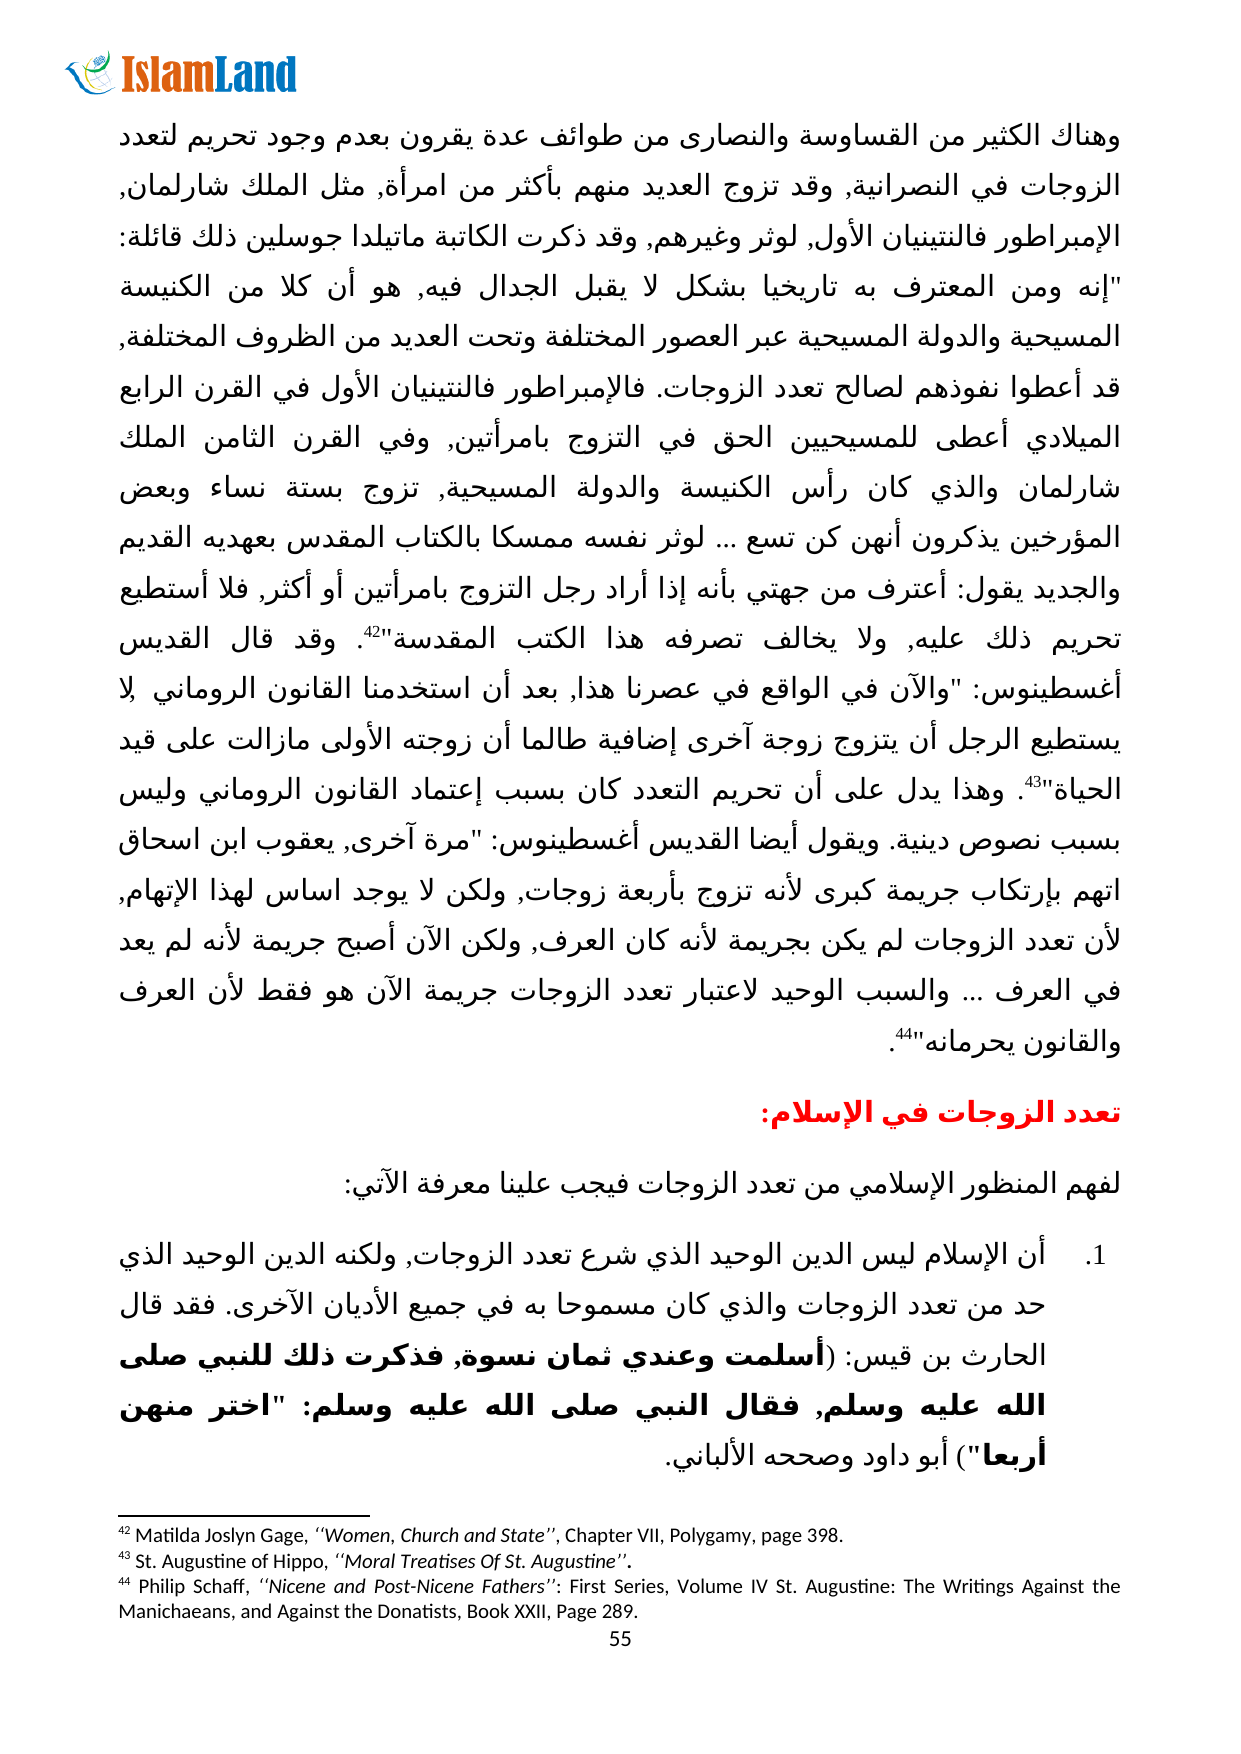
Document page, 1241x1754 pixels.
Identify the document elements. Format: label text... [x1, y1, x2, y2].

list أن الإسلام ليس الدين الوحيد الذي شرع تعدد الزوجات, ولكنه الدين الوحيد الذي حد من تعدد الزوجات والذي كان مسموحا به في جميع الأديان الآخرى. فقد قال الحارث بن قيس: (أسلمت وعندي ثمان نسوة, فذكرت ذلك للنبي صلى الله عليه وسلم, فقال النبي صلى الله عليه وسلم: "اختر منهن أربعا") أبو داود وصححه الألباني. [118, 1237, 1085, 1472]
text تعدد الزوجات في الإسلام: [118, 1095, 1122, 1128]
text وهناك الكثير من القساوسة والنصارى من طوائف عدة يقرون بعدم وجود تحريم لتعدد الزوجات في النصرانية, وقد تزوج العديد منهم بأكثر من امرأة, مثل الملك شارلمان, الإمبراطور فالنتينيان الأول, لوثر وغيرهم, وقد ذكرت الكاتبة ماتيلدا جوسلين ذلك قائلة: "إنه ومن المعترف به تاريخيا بشكل لا يقبل الجدال فيه, هو أن كلا من الكنيسة المسيحية والدولة المسيحية عبر العصور المختلفة وتحت العديد من الظروف المختلفة, قد أعطوا نفوذهم لصالح تعدد الزوجات. فالإمبراطور فالنتينيان الأول في القرن الرابع الميلادي أعطى للمسيحيين الحق في التزوج بامرأتين, وفي القرن الثامن الملك شارلمان والذي كان رأس الكنيسة والدولة المسيحية, تزوج بستة نساء وبعض المؤرخين يذكرون أنهن كن تسع ... لوثر نفسه ممسكا بالكتاب المقدس بعهديه القديم والجديد يقول: أعترف من جهتي بأنه إذا أراد رجل التزوج بامرأتين أو أكثر, فلا أستطيع تحريم ذلك عليه, ولا يخالف تصرفه هذا الكتب المقدسة". وقد قال القديس أغسطينوس: "والآن في الواقع في عصرنا هذا, بعد أن استخدمنا القانون الروماني, لا يستطيع الرجل أن يتزوج زوجة آخرى إضافية طالما أن زوجته الأولى مازالت على قيد الحياة". وهذا يدل على أن تحريم التعدد كان بسبب إعتماد القانون الروماني وليس بسبب نصوص دينية. ويقول أيضا القديس أغسطينوس: "مرة آخرى, يعقوب ابن اسحاق اتهم بإرتكاب جريمة كبرى لأنه تزوج بأربعة زوجات, ولكن لا يوجد اساس لهذا الإتهام, لأن تعدد الزوجات لم يكن بجريمة لأنه كان العرف, ولكن الآن أصبح جريمة لأنه لم يعد في العرف ... والسبب الوحيد لاعتبار تعدد الزوجات جريمة الآن هو فقط لأن العرف والقانون يحرمانه". [118, 118, 1122, 1057]
picture [59, 44, 301, 101]
text لفهم المنظور الإسلامي من تعدد الزوجات فيجب علينا معرفة الآتي: [118, 1166, 1122, 1199]
